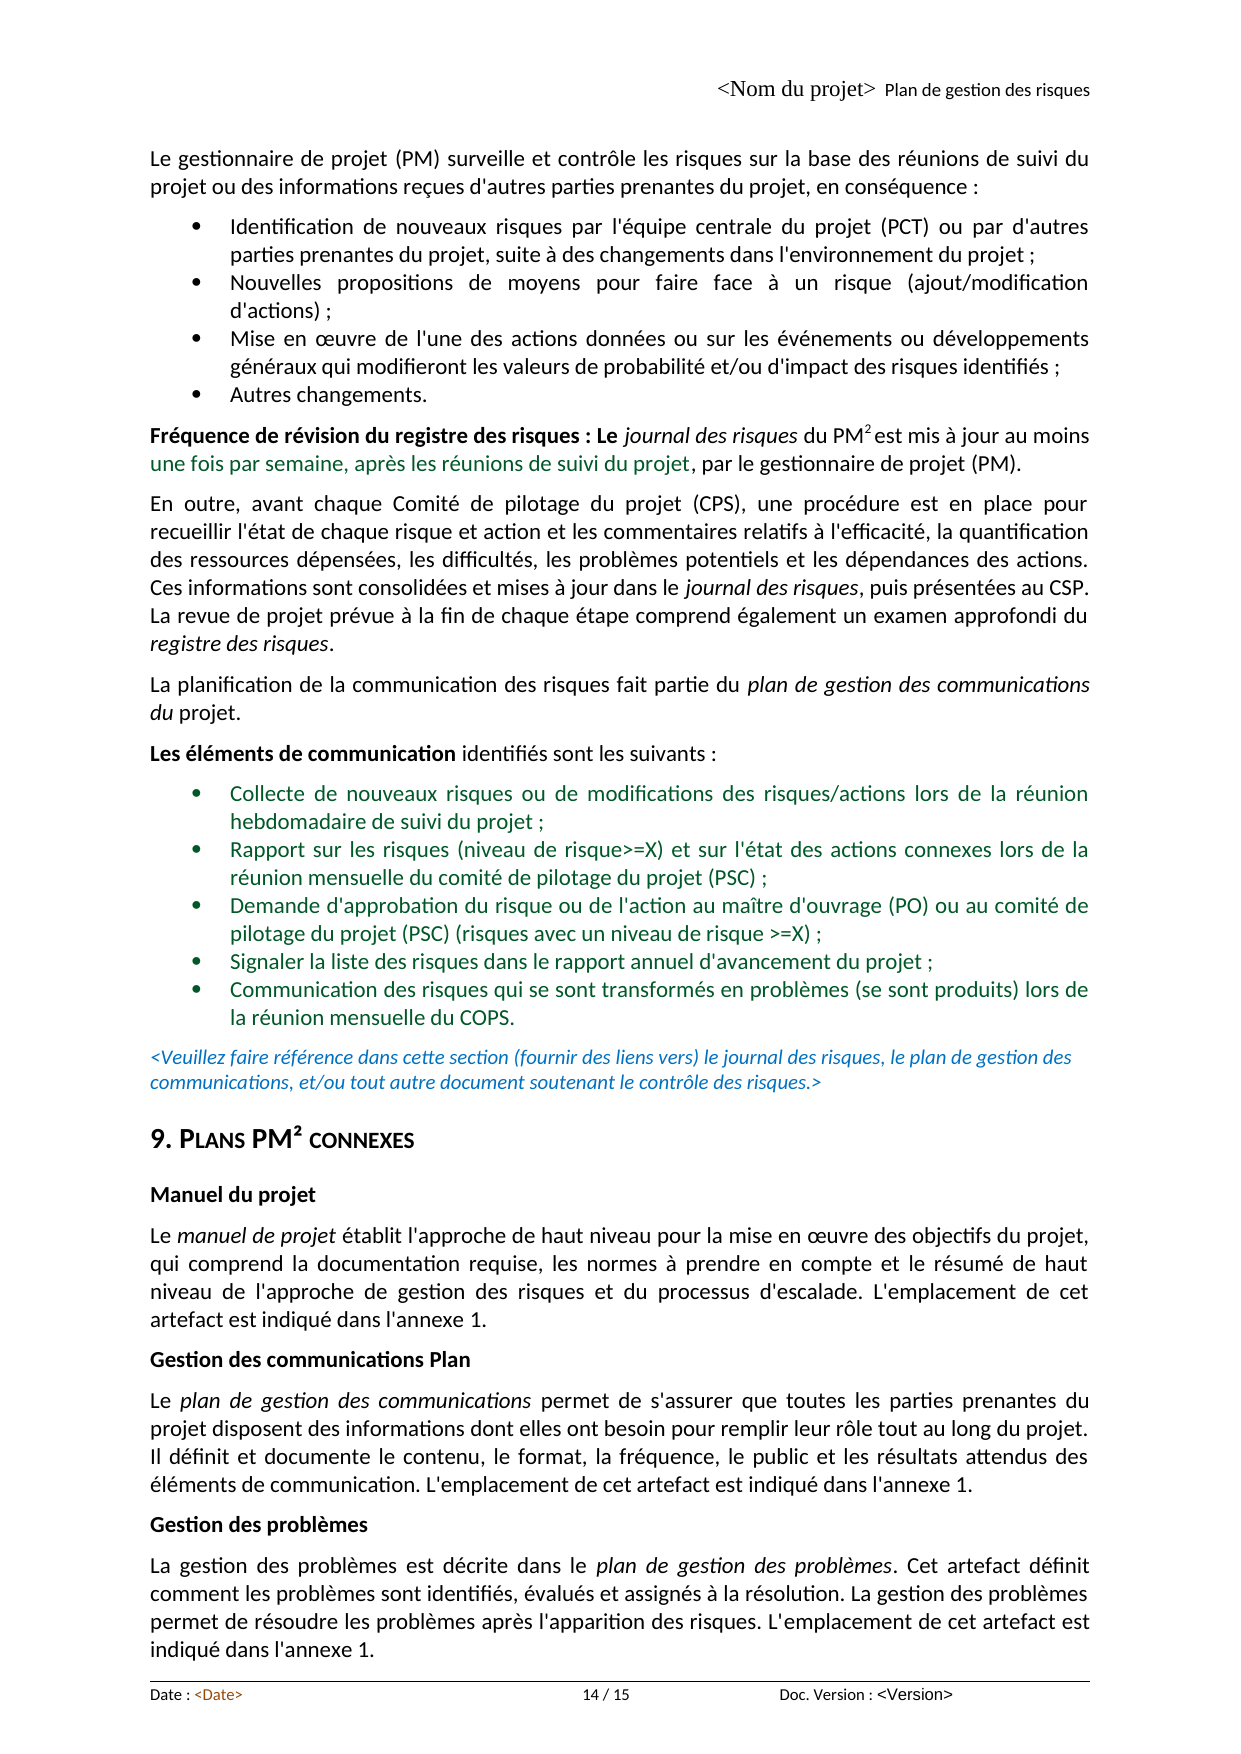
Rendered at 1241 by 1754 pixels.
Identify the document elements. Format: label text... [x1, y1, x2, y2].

list Collecte de nouveaux risques ou de modifications des risques/actions lors de la réunion hebdomadaire de suivi du projet ; [192, 779, 1090, 835]
text La planification de la communication des risques fait partie du plan de gestion des communications du projet. [150, 670, 1090, 726]
text Gestion des problèmes [150, 1511, 1090, 1538]
text Manuel du projet [150, 1180, 1090, 1208]
list Nouvelles propositions de moyens pour faire face à un risque (ajout/modification d'actions) ; [192, 268, 1090, 324]
text <Veuillez faire référence dans cette section (fournir des liens vers) le journal des risques, le plan de gestion des communications, et/ou tout autre document soutenant le contrôle des risques.> [150, 1044, 1090, 1095]
text Gestion des communications Plan [150, 1345, 1090, 1373]
list Rapport sur les risques (niveau de risque>=X) et sur l'état des actions connexes lors de la réunion mensuelle du comité de pilotage du projet (PSC) ; [192, 835, 1090, 891]
text Le gestionnaire de projet (PM) surveille et contrôle les risques sur la base des réunions de suivi du projet ou des informations reçues d'autres parties prenantes du projet, en conséquence : [150, 144, 1090, 200]
list Identification de nouveaux risques par l'équipe centrale du projet (PCT) ou par d'autres parties prenantes du projet, suite à des changements dans l'environnement du projet ; [192, 212, 1090, 268]
text En outre, avant chaque Comité de pilotage du projet (CPS), une procédure est en place pour recueillir l'état de chaque risque et action et les commentaires relatifs à l'efficacité, la quantification des ressources dépensées, les difficultés, les problèmes potentiels et les dépendances des actions. Ces informations sont consolidées et mises à jour dans le journal des risques, puis présentées au CSP. La revue de projet prévue à la fin de chaque étape comprend également un examen approfondi du registre des risques. [150, 489, 1090, 658]
text Le manuel de projet établit l'approche de haut niveau pour la mise en œuvre des objectifs du projet, qui comprend la documentation requise, les normes à prendre en compte et le résumé de haut niveau de l'approche de gestion des risques et du processus d'escalade. L'emplacement de cet artefact est indiqué dans l'annexe 1. [150, 1221, 1090, 1333]
list Mise en œuvre de l'une des actions données ou sur les événements ou développements généraux qui modifieront les valeurs de probabilité et/ou d'impact des risques identifiés ; [192, 324, 1090, 380]
list La gestion des problèmes est décrite dans le plan de gestion des problèmes. Cet artefact définit comment les problèmes sont identifiés, évalués et assignés à la résolution. La gestion des problèmes permet de résoudre les problèmes après l'apparition des risques. L'emplacement de cet artefact est indiqué dans l'annexe 1. [150, 1551, 1090, 1663]
list Le plan de gestion des communications permet de s'assurer que toutes les parties prenantes du projet disposent des informations dont elles ont besoin pour remplir leur rôle tout au long du projet. Il définit et documente le contenu, le format, la fréquence, le public et les résultats attendus des éléments de communication. L'emplacement de cet artefact est indiqué dans l'annexe 1. [150, 1386, 1090, 1498]
text Fréquence de révision du registre des risques : Le journal des risques du PM2 est mis à jour au moins une fois par semaine, après les réunions de suivi du projet, par le gestionnaire de projet (PM). [150, 421, 1090, 477]
list Communication des risques qui se sont transformés en problèmes (se sont produits) lors de la réunion mensuelle du COPS. [192, 975, 1090, 1031]
subtitle Plans PM² connexes [150, 1120, 1090, 1155]
list Autres changements. [192, 380, 1090, 408]
list Signaler la liste des risques dans le rapport annuel d'avancement du projet ; [192, 947, 1090, 975]
list Demande d'approbation du risque ou de l'action au maître d'ouvrage (PO) ou au comité de pilotage du projet (PSC) (risques avec un niveau de risque >=X) ; [192, 891, 1090, 947]
text Les éléments de communication identifiés sont les suivants : [150, 739, 1090, 767]
